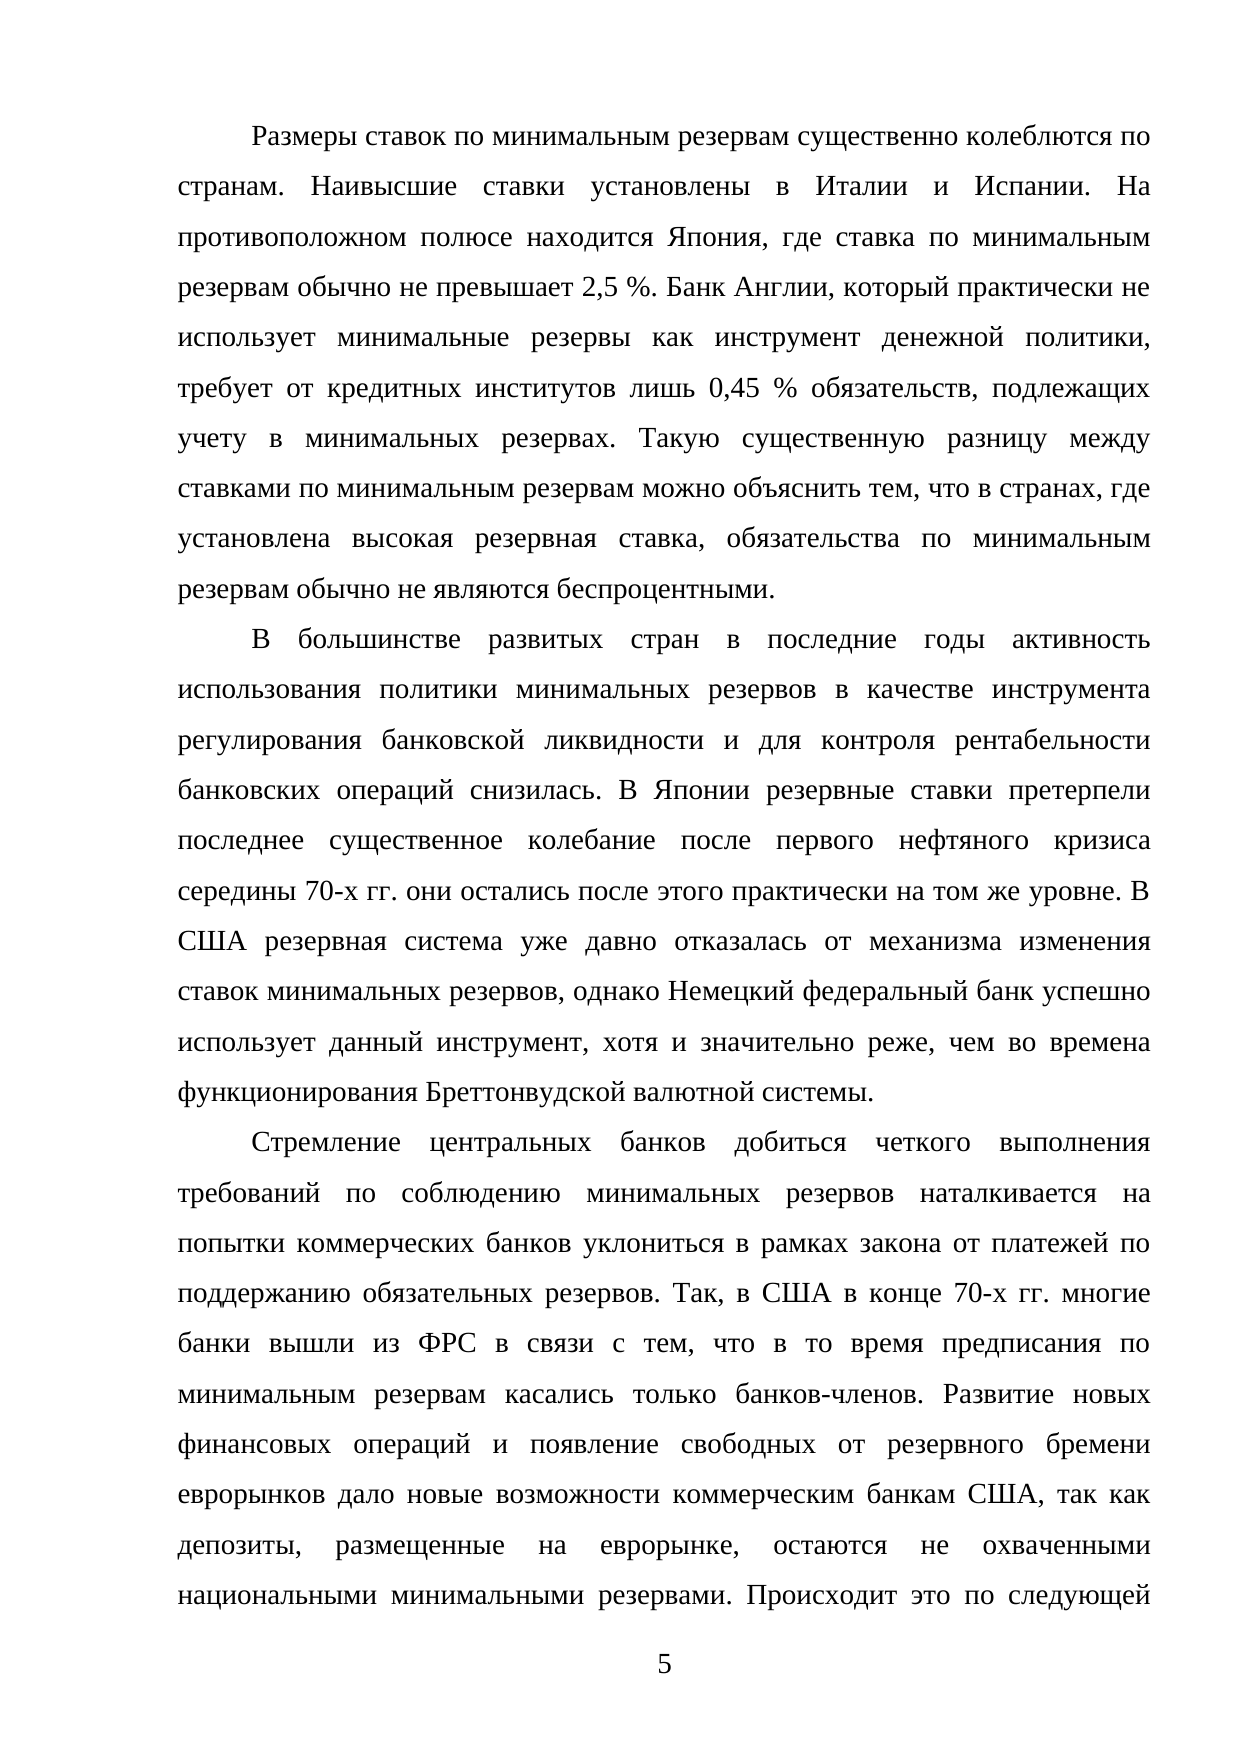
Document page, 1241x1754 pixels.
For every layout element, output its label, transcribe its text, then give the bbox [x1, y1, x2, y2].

text Размеры ставок по минимальным резервам существенно колеблются по странам. Наивысшие ставки установлены в Италии и Испании. На противоположном полюсе находится Япония, где ставка по минимальным резервам обычно не превышает 2,5 %. Банк Англии, который практически не использует минимальные резервы как инструмент денежной политики, требует от кредитных институтов лишь 0,45 % обязательств, подлежащих учету в минимальных резервах. Такую существенную разницу между ставками по минимальным резервам можно объяснить тем, что в странах, где установлена высокая резервная ставка, обязательства по минимальным резервам обычно не являются беспроцентными. [177, 118, 1152, 604]
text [177, 1124, 1152, 1611]
text В большинстве развитых стран в последние годы активность использования политики минимальных резервов в качестве инструмента регулирования банковской ликвидности и для контроля рентабельности банковских операций снизилась. В Японии резервные ставки претерпели последнее существенное колебание после первого нефтяного кризиса середины 70-х гг. они остались после этого практически на том же уровне. В США резервная система уже давно отказалась от механизма изменения ставок минимальных резервов, однако Немецкий федеральный банк успешно использует данный инструмент, хотя и значительно реже, чем во времена функционирования Бреттонвудской валютной системы. [177, 621, 1152, 1108]
